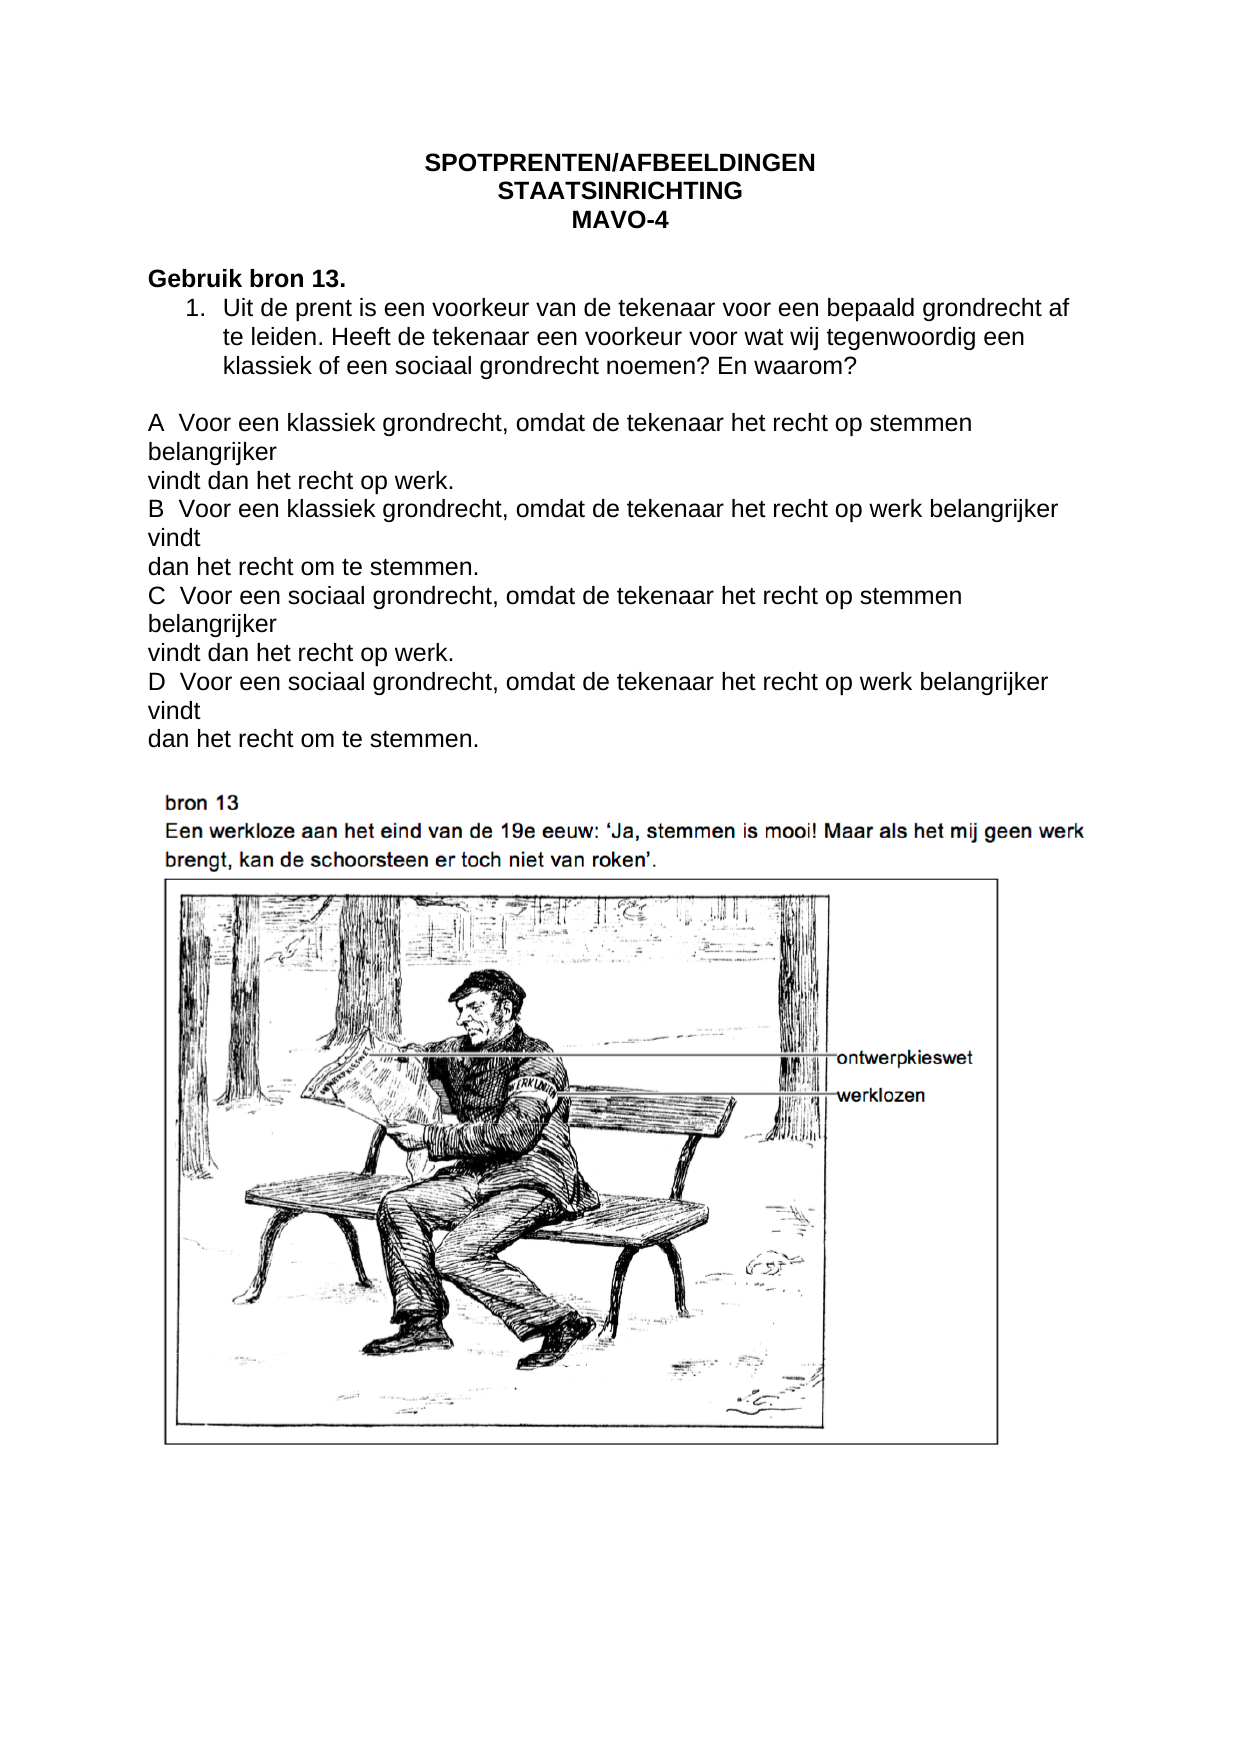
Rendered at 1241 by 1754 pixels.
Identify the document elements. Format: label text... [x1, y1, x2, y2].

text C Voor een sociaal grondrecht, omdat de tekenaar het recht op stemmen belangrijker [148, 581, 1093, 638]
text Gebruik bron 13. [148, 264, 1093, 293]
text SPOTPRENTEN/AFBEELDINGEN [148, 148, 1093, 176]
picture [147, 781, 1090, 1458]
list Uit de prent is een voorkeur van de tekenaar voor een bepaald grondrecht af te leiden. Heeft de tekenaar een voorkeur voor wat wij tegenwoordig een klassiek of een sociaal grondrecht noemen? En waarom? [185, 293, 1093, 379]
text vindt dan het recht op werk. [148, 466, 1093, 494]
text MAVO-4 [148, 205, 1093, 234]
text STAATSINRICHTING [148, 176, 1093, 205]
text A Voor een klassiek grondrecht, omdat de tekenaar het recht op stemmen belangrijker [148, 408, 1093, 466]
text B Voor een klassiek grondrecht, omdat de tekenaar het recht op werk belangrijker vindt [148, 494, 1093, 552]
text vindt dan het recht op werk. [148, 638, 1093, 667]
text dan het recht om te stemmen. [148, 724, 1093, 753]
text dan het recht om te stemmen. [148, 552, 1093, 581]
text D Voor een sociaal grondrecht, omdat de tekenaar het recht op werk belangrijker vindt [148, 667, 1093, 724]
